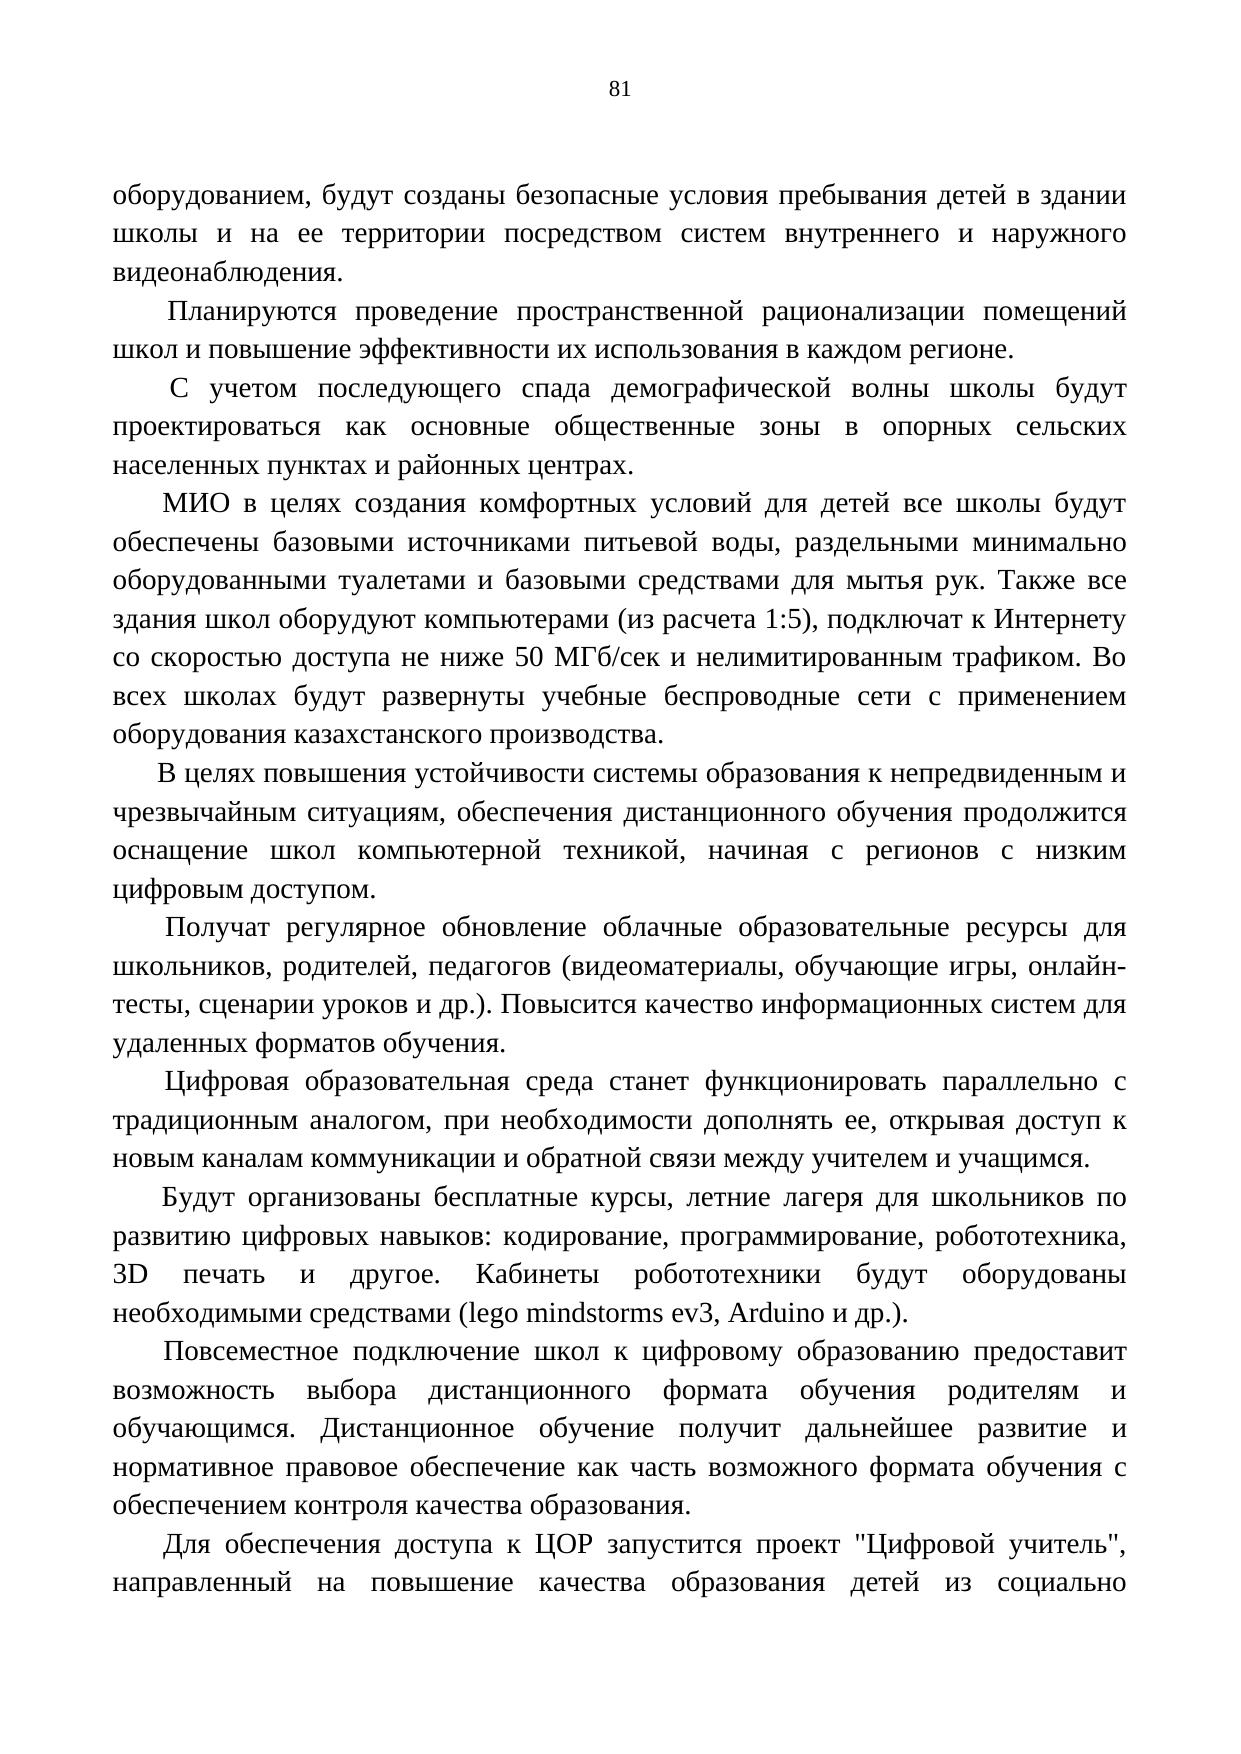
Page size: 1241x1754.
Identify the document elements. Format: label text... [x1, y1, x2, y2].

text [112, 1526, 1128, 1598]
text МИО в целях создания комфортных условий для детей все школы будут обеспечены базовыми источниками питьевой воды, раздельными минимально оборудованными туалетами и базовыми средствами для мытья рук. Также все здания школ оборудуют компьютерами (из расчета 1:5), подключат к Интернету со скоростью доступа не ниже 50 МГб/сек и нелимитированным трафиком. Во всех школах будут развернуты учебные беспроводные сети с применением оборудования казахстанского производства. [112, 485, 1128, 750]
text Планируются проведение пространственной рационализации помещений школ и повышение эффективности их использования в каждом регионе. [112, 293, 1128, 365]
text Будут организованы бесплатные курсы, летние лагеря для школьников по развитию цифровых навыков: кодирование, программирование, робототехника, 3D печать и другое. Кабинеты робототехники будут оборудованы необходимыми средствами (lego mindstorms ev3, Arduino и др.). [112, 1179, 1128, 1328]
text Цифровая образовательная среда станет функционировать параллельно с традиционным аналогом, при необходимости дополнять ее, открывая доступ к новым каналам коммуникации и обратной связи между учителем и учащимся. [112, 1063, 1128, 1174]
text Повсеместное подключение школ к цифровому образованию предоставит возможность выбора дистанционного формата обучения родителям и обучающимся. Дистанционное обучение получит дальнейшее развитие и нормативное правовое обеспечение как часть возможного формата обучения с обеспечением контроля качества образования. [112, 1333, 1128, 1521]
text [112, 177, 1128, 288]
text В целях повышения устойчивости системы образования к непредвиденным и чрезвычайным ситуациям, обеспечения дистанционного обучения продолжится оснащение школ компьютерной техникой, начиная с регионов с низким цифровым доступом. [112, 755, 1128, 904]
text Получат регулярное обновление облачные образовательные ресурсы для школьников, родителей, педагогов (видеоматериалы, обучающие игры, онлайн-тесты, сценарии уроков и др.). Повысится качество информационных систем для удаленных форматов обучения. [112, 909, 1128, 1058]
text С учетом последующего спада демографической волны школы будут проектироваться как основные общественные зоны в опорных сельских населенных пунктах и районных центрах. [112, 370, 1128, 480]
